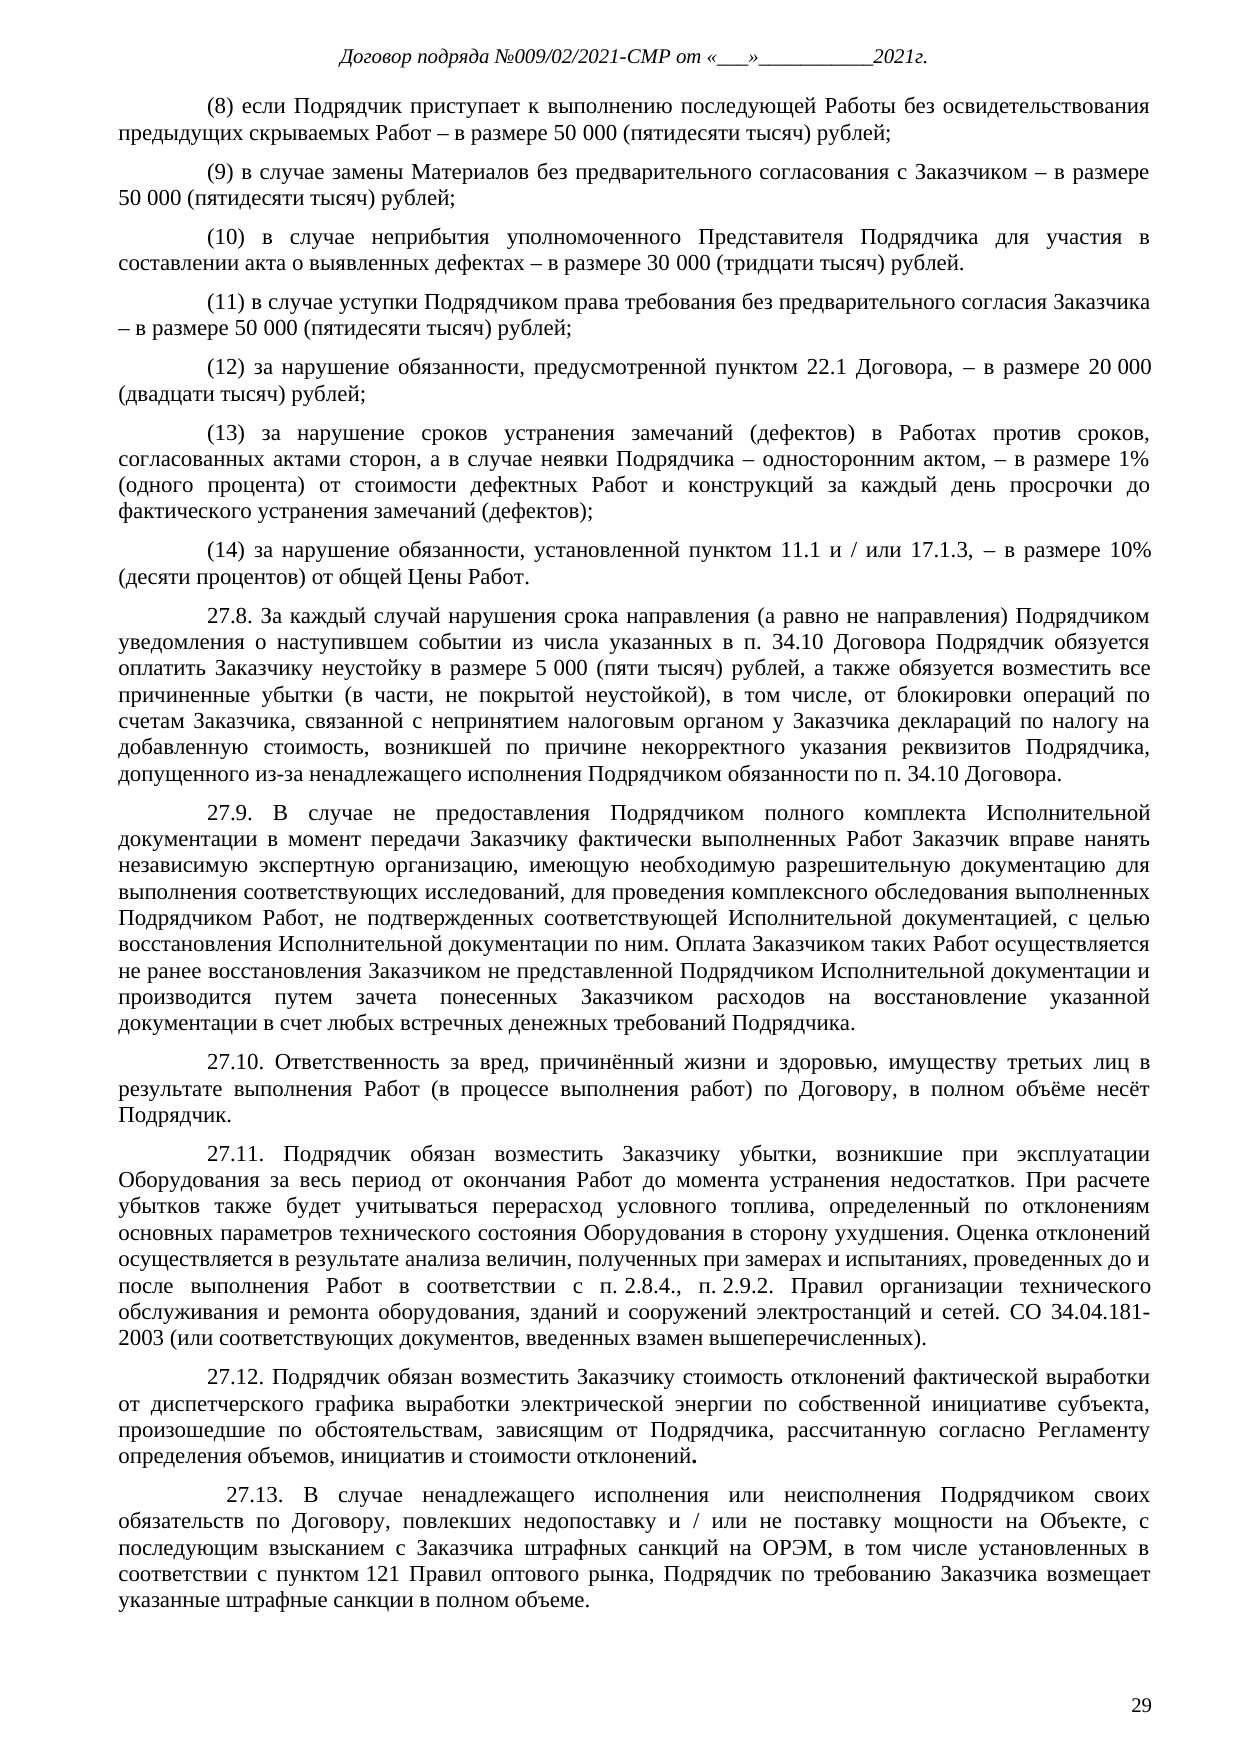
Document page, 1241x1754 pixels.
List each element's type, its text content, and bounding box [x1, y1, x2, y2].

text (12) за нарушение обязанности, предусмотренной пунктом 22.1 Договора, – в размере 20 000 (двадцати тысяч) рублей; [118, 353, 1152, 406]
text (11) в случае уступки Подрядчиком права требования без предварительного согласия Заказчика – в размере 50 000 (пятидесяти тысяч) рублей; [118, 288, 1152, 341]
text (14) за нарушение обязанности, установленной пунктом 11.1 и / или 17.1.3, – в размере 10% (десяти процентов) от общей Цены Работ. [118, 536, 1152, 589]
text 27.12. Подрядчик обязан возместить Заказчику стоимость отклонений фактической выработки от диспетчерского графика выработки электрической энергии по собственной инициативе субъекта, произошедшие по обстоятельствам, зависящим от Подрядчика, рассчитанную согласно Регламенту определения объемов, инициатив и стоимости отклонений. [118, 1363, 1152, 1469]
text (9) в случае замены Материалов без предварительного согласования с Заказчиком – в размере 50 000 (пятидесяти тысяч) рублей; [118, 158, 1152, 210]
text (8) если Подрядчик приступает к выполнению последующей Работы без освидетельствования предыдущих скрываемых Работ – в размере 50 000 (пятидесяти тысяч) рублей; [118, 92, 1152, 145]
text (10) в случае неприбытия уполномоченного Представителя Подрядчика для участия в составлении акта о выявленных дефектах – в размере 30 000 (тридцати тысяч) рублей. [118, 223, 1152, 276]
text 27.10. Ответственность за вред, причинённый жизни и здоровью, имуществу третьих лиц в результате выполнения Работ (в процессе выполнения работ) по Договору, в полном объёме несёт Подрядчик. [118, 1048, 1152, 1127]
text 27.8. За каждый случай нарушения срока направления (а равно не направления) Подрядчиком уведомления о наступившем событии из числа указанных в п. 34.10 Договора Подрядчик обязуется оплатить Заказчику неустойку в размере 5 000 (пяти тысяч) рублей, а также обязуется возместить все причиненные убытки (в части, не покрытой неустойкой), в том числе, от блокировки операций по счетам Заказчика, связанной с непринятием налоговым органом у Заказчика деклараций по налогу на добавленную стоимость, возникшей по причине некорректного указания реквизитов Подрядчика, допущенного из-за ненадлежащего исполнения Подрядчиком обязанности по п. 34.10 Договора. [118, 602, 1152, 786]
text 27.9. В случае не предоставления Подрядчиком полного комплекта Исполнительной документации в момент передачи Заказчику фактически выполненных Работ Заказчик вправе нанять независимую экспертную организацию, имеющую необходимую разрешительную документацию для выполнения соответствующих исследований, для проведения комплексного обследования выполненных Подрядчиком Работ, не подтвержденных соответствующей Исполнительной документацией, с целью восстановления Исполнительной документации по ним. Оплата Заказчиком таких Работ осуществляется не ранее восстановления Заказчиком не представленной Подрядчиком Исполнительной документации и производится путем зачета понесенных Заказчиком расходов на восстановление указанной документации в счет любых встречных денежных требований Подрядчика. [118, 799, 1152, 1036]
text 27.11. Подрядчик обязан возместить Заказчику убытки, возникшие при эксплуатации Оборудования за весь период от окончания Работ до момента устранения недостатков. При расчете убытков также будет учитываться перерасход условного топлива, определенный по отклонениям основных параметров технического состояния Оборудования в сторону ухудшения. Оценка отклонений осуществляется в результате анализа величин, полученных при замерах и испытаниях, проведенных до и после выполнения Работ в соответствии с п. 2.8.4., п. 2.9.2. Правил организации технического обслуживания и ремонта оборудования, зданий и сооружений электростанций и сетей. СО 34.04.181-2003 (или соответствующих документов, введенных взамен вышеперечисленных). [118, 1140, 1152, 1351]
text (13) за нарушение сроков устранения замечаний (дефектов) в Работах против сроков, согласованных актами сторон, а в случае неявки Подрядчика – односторонним актом, – в размере 1% (одного процента) от стоимости дефектных Работ и конструкций за каждый день просрочки до фактического устранения замечаний (дефектов); [118, 418, 1152, 524]
text 27.13. В случае ненадлежащего исполнения или неисполнения Подрядчиком своих обязательств по Договору, повлекших недопоставку и / или не поставку мощности на Объекте, с последующим взысканием с Заказчика штрафных санкций на ОРЭМ, в том числе установленных в соответствии с пунктом 121 Правил оптового рынка, Подрядчик по требованию Заказчика возмещает указанные штрафные санкции в полном объеме. [118, 1481, 1152, 1613]
